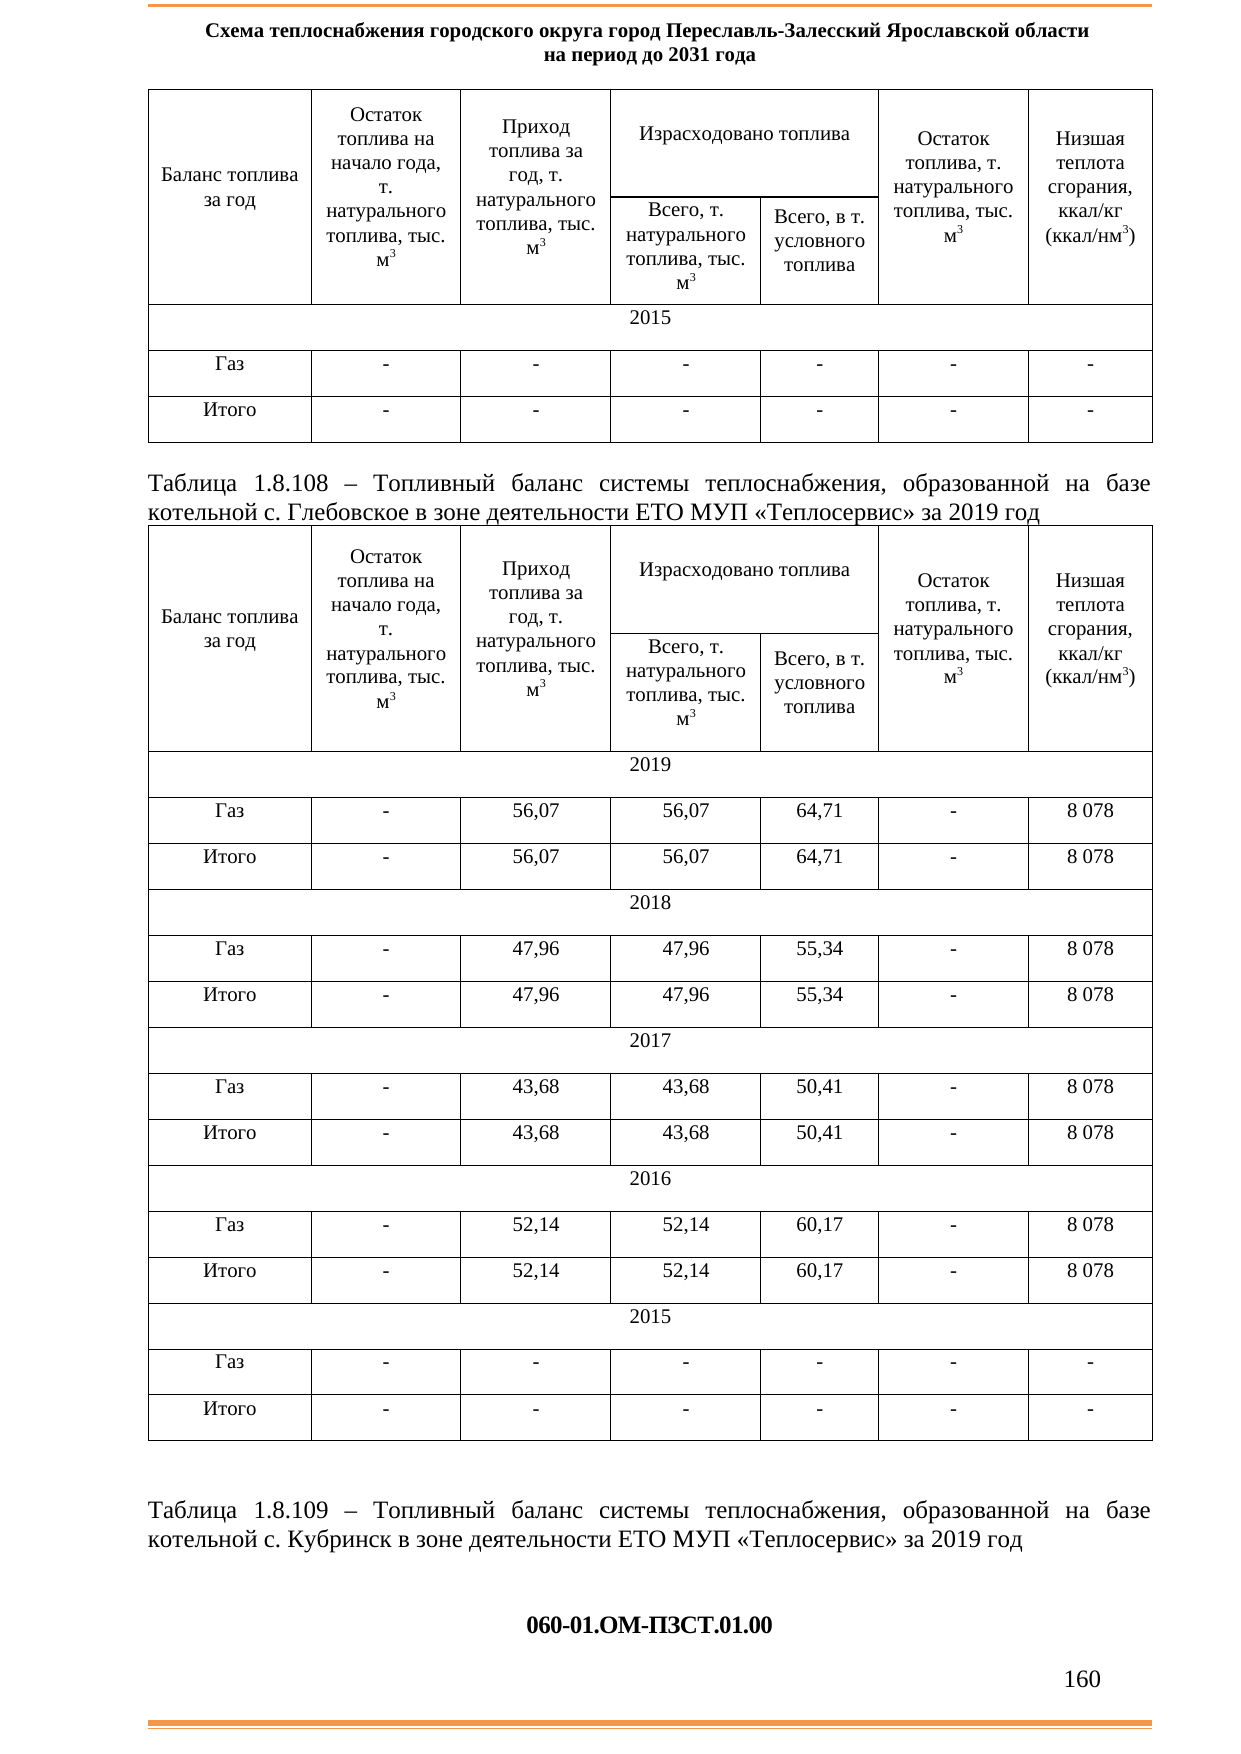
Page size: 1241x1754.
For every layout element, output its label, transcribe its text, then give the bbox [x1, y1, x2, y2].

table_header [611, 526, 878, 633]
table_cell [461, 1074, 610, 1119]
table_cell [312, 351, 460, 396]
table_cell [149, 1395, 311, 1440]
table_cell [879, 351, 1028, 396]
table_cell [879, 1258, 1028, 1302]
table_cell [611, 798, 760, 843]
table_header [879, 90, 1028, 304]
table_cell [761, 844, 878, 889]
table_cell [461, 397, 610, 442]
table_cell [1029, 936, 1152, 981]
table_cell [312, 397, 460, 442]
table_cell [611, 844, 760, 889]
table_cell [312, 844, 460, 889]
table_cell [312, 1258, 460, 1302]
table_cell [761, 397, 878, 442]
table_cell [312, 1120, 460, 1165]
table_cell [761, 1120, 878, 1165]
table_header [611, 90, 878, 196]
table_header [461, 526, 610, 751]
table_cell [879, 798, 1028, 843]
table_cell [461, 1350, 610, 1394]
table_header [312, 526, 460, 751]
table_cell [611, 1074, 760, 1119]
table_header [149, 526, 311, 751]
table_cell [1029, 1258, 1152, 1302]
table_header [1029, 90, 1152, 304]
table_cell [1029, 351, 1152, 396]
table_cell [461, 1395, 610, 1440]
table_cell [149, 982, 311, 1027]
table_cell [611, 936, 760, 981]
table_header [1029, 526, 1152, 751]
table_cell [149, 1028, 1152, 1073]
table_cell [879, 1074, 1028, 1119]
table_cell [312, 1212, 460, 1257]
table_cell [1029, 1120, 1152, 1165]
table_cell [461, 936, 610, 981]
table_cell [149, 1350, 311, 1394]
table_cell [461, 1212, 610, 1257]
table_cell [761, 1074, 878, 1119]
text Таблица . – Топливный баланс системы теплоснабжения, образованной на базе котельной с. Кубринск в зоне деятельности ЕТО МУП «Теплосервис» за 2019 год [148, 1495, 1152, 1553]
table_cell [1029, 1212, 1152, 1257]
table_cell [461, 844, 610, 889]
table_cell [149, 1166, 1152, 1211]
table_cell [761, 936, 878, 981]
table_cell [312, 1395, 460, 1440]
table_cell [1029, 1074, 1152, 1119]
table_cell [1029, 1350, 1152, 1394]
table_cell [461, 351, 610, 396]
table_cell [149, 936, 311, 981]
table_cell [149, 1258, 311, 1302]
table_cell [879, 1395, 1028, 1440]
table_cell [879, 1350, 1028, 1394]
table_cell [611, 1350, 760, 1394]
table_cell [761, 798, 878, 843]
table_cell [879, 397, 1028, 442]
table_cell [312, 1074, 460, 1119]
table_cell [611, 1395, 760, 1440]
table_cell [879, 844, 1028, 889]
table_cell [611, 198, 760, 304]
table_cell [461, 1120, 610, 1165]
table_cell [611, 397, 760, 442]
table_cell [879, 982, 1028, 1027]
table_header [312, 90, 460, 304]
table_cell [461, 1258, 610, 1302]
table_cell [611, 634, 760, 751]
text Таблица . – Топливный баланс системы теплоснабжения, образованной на базе котельной с. Глебовское в зоне деятельности ЕТО МУП «Теплосервис» за 2019 год [148, 468, 1152, 525]
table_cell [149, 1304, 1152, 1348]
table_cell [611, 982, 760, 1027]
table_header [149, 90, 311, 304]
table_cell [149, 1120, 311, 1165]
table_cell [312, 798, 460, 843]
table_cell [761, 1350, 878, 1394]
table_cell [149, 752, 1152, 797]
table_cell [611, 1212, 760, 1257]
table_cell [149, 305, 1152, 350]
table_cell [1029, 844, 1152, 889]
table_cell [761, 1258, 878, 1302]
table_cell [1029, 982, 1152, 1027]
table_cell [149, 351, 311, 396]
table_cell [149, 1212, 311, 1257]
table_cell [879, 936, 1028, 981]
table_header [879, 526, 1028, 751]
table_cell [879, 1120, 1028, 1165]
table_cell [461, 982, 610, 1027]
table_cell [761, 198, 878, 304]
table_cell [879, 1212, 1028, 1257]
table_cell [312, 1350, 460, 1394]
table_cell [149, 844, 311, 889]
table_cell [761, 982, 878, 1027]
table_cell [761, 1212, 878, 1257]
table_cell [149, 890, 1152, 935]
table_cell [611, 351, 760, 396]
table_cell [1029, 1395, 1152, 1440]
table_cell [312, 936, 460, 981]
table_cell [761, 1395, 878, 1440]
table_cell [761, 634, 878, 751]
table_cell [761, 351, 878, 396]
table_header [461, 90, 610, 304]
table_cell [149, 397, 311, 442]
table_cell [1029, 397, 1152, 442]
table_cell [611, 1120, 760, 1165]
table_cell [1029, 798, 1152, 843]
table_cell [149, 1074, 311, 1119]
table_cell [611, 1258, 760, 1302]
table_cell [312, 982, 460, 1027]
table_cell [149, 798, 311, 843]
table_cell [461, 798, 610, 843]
